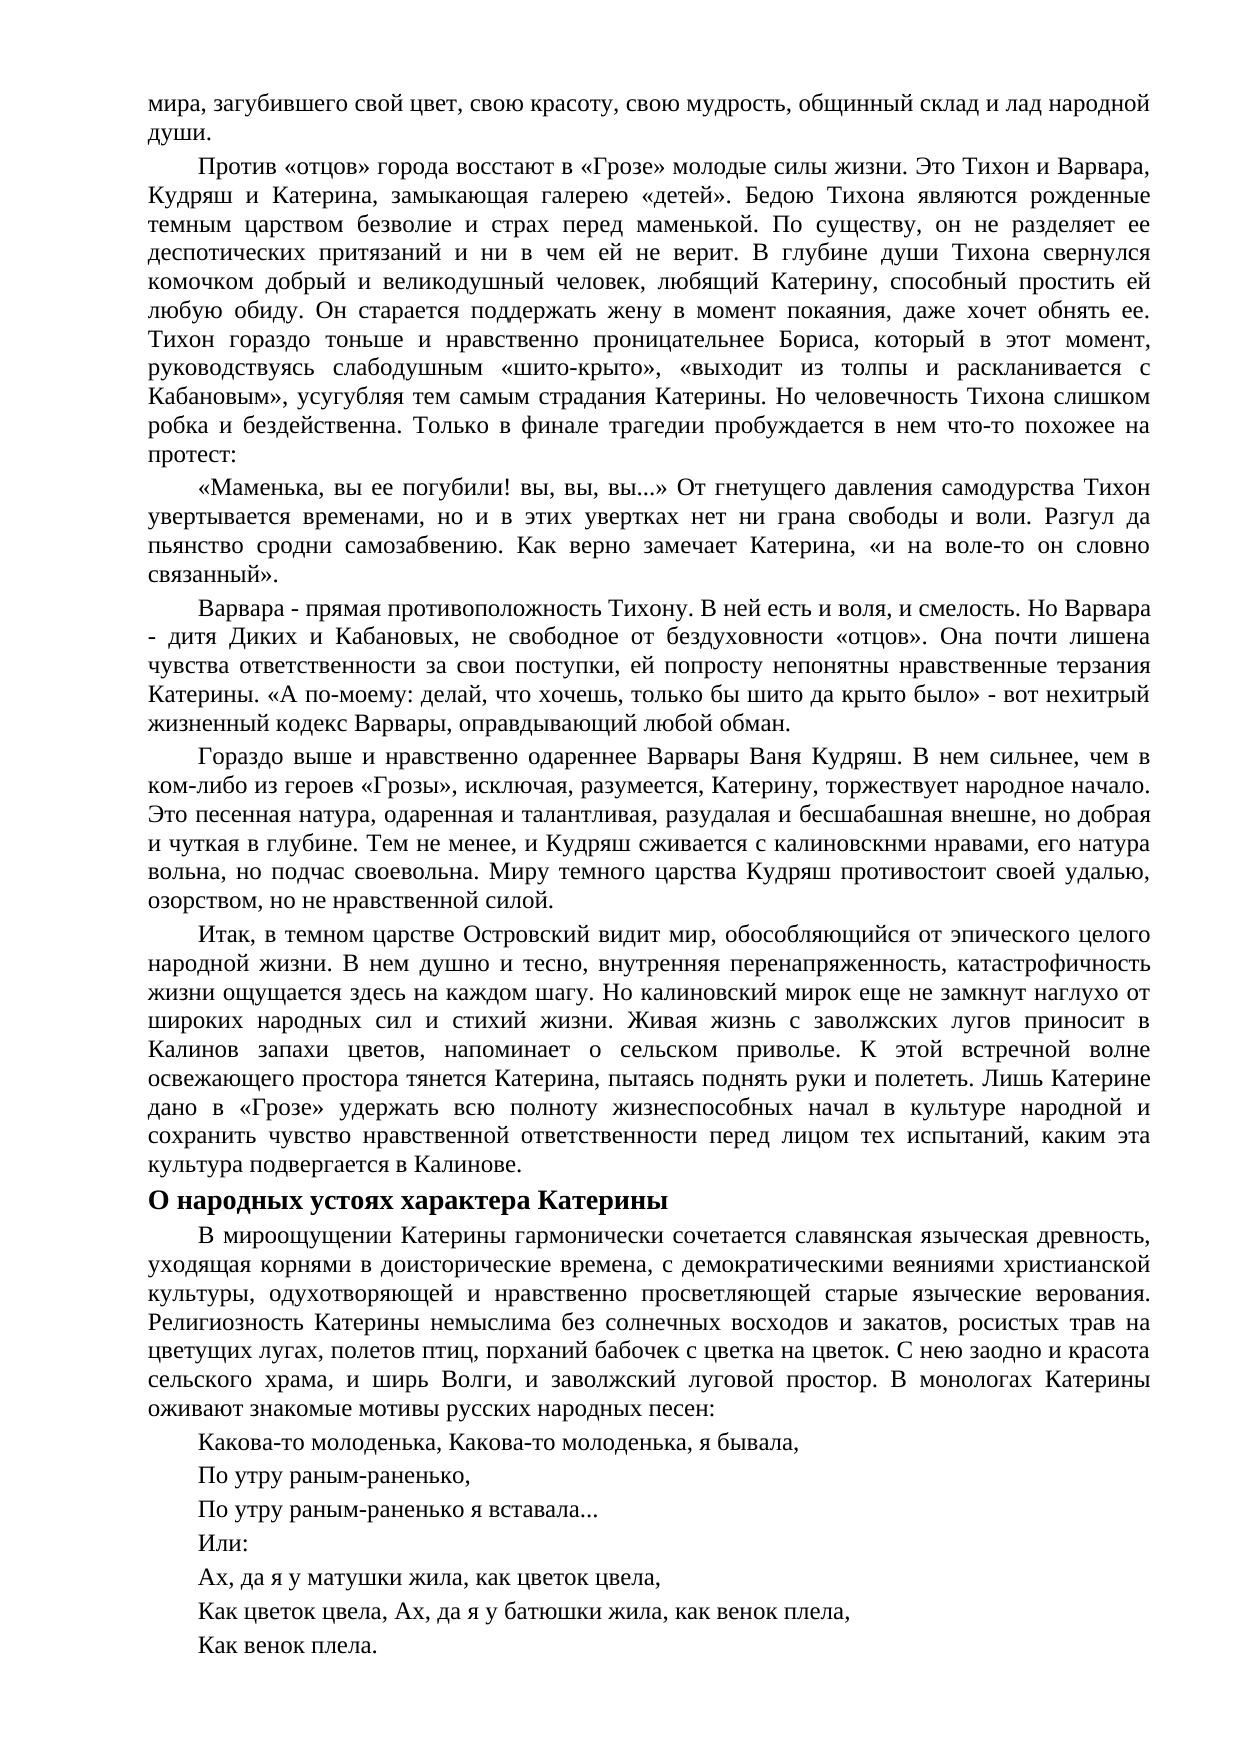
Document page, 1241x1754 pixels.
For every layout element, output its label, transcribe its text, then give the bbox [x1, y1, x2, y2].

subtitle О народных устоях характера Катерины [148, 1183, 1152, 1215]
text Какова-то молоденька, Какова-то молоденька, я бывала, [148, 1427, 1152, 1456]
text Как венок плела. [148, 1630, 1152, 1659]
text В мироощущении Катерины гармонически сочетается славянская языческая древность, уходящая корнями в доисторические времена, с демократическими веяниями христианской культуры, одухотворяющей и нравственно просветляющей старые языческие верования. Религиозность Катерины немыслима без солнечных восходов и закатов, росистых трав на цветущих лугах, полетов птиц, порханий бабочек с цветка на цветок. С нею заодно и красота сельского храма, и ширь Волги, и заволжский луговой простор. В монологах Катерины оживают знакомые мотивы русских народных песен: [148, 1220, 1152, 1422]
text Как цветок цвела, Ах, да я у батюшки жила, как венок плела, [148, 1596, 1152, 1625]
text Или: [148, 1528, 1152, 1557]
text По утру раным-раненько я вставала... [148, 1494, 1152, 1523]
text Варвара - прямая противоположность Тихону. В ней есть и воля, и смелость. Но Варвара - дитя Диких и Кабановых, не свободное от бездуховности «отцов». Она почти лишена чувства ответственности за свои поступки, ей попросту непонятны нравственные терзания Катерины. «А по-моему: делай, что хочешь, только бы шито да крыто было» - вот нехитрый жизненный кодекс Варвары, оправдывающий любой обман. [148, 593, 1152, 736]
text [148, 88, 1152, 146]
text Против «отцов» города восстают в «Грозе» молодые силы жизни. Это Тихон и Варвара, Кудряш и Катерина, замыкающая галерею «детей». Бедою Тихона являются рожденные темным царством безволие и страх перед маменькой. По существу, он не разделяет ее деспотических притязаний и ни в чем ей не верит. В глубине души Тихона свернулся комочком добрый и великодушный человек, любящий Катерину, способный простить ей любую обиду. Он старается поддержать жену в момент покаяния, даже хочет обнять ее. Тихон гораздо тоньше и нравственно проницательнее Бориса, который в этот момент, руководствуясь слабодушным «шито-крыто», «выходит из толпы и раскланивается с Кабановым», усугубляя тем самым страдания Катерины. Но человечность Тихона слишком робка и бездейственна. Только в финале трагедии пробуждается в нем что-то похожее на протест: [148, 151, 1152, 467]
text Гораздо выше и нравственно одареннее Варвары Ваня Кудряш. В нем сильнее, чем в ком-либо из героев «Грозы», исключая, разумеется, Катерину, торжествует народное начало. Это песенная натура, одаренная и талантливая, разудалая и бесшабашная внешне, но добрая и чуткая в глубине. Тем не менее, и Кудряш сживается с калиновскнми нравами, его натура вольна, но подчас своевольна. Миру темного царства Кудряш противостоит своей удалью, озорством, но не нравственной силой. [148, 741, 1152, 914]
text Итак, в темном царстве Островский видит мир, обособляющийся от эпического целого народной жизни. В нем душно и тесно, внутренняя перенапряженность, катастрофичность жизни ощущается здесь на каждом шагу. Но калиновский мирок еще не замкнут наглухо от широких народных сил и стихий жизни. Живая жизнь с заволжских лугов приносит в Калинов запахи цветов, напоминает о сельском приволье. К этой встречной волне освежающего простора тянется Катерина, пытаясь поднять руки и полететь. Лишь Катерине дано в «Грозе» удержать всю полноту жизнеспособных начал в культуре народной и сохранить чувство нравственной ответственности перед лицом тех испытаний, каким эта культура подвергается в Калинове. [148, 919, 1152, 1178]
text По утру раным-раненько, [148, 1461, 1152, 1489]
text Ах, да я у матушки жила, как цветок цвела, [148, 1562, 1152, 1591]
text «Маменька, вы ее погубили! вы, вы, вы...» От гнетущего давления самодурства Тихон увертывается временами, но и в этих увертках нет ни грана свободы и воли. Разгул да пьянство сродни самозабвению. Как верно замечает Катерина, «и на воле-то он словно связанный». [148, 472, 1152, 587]
